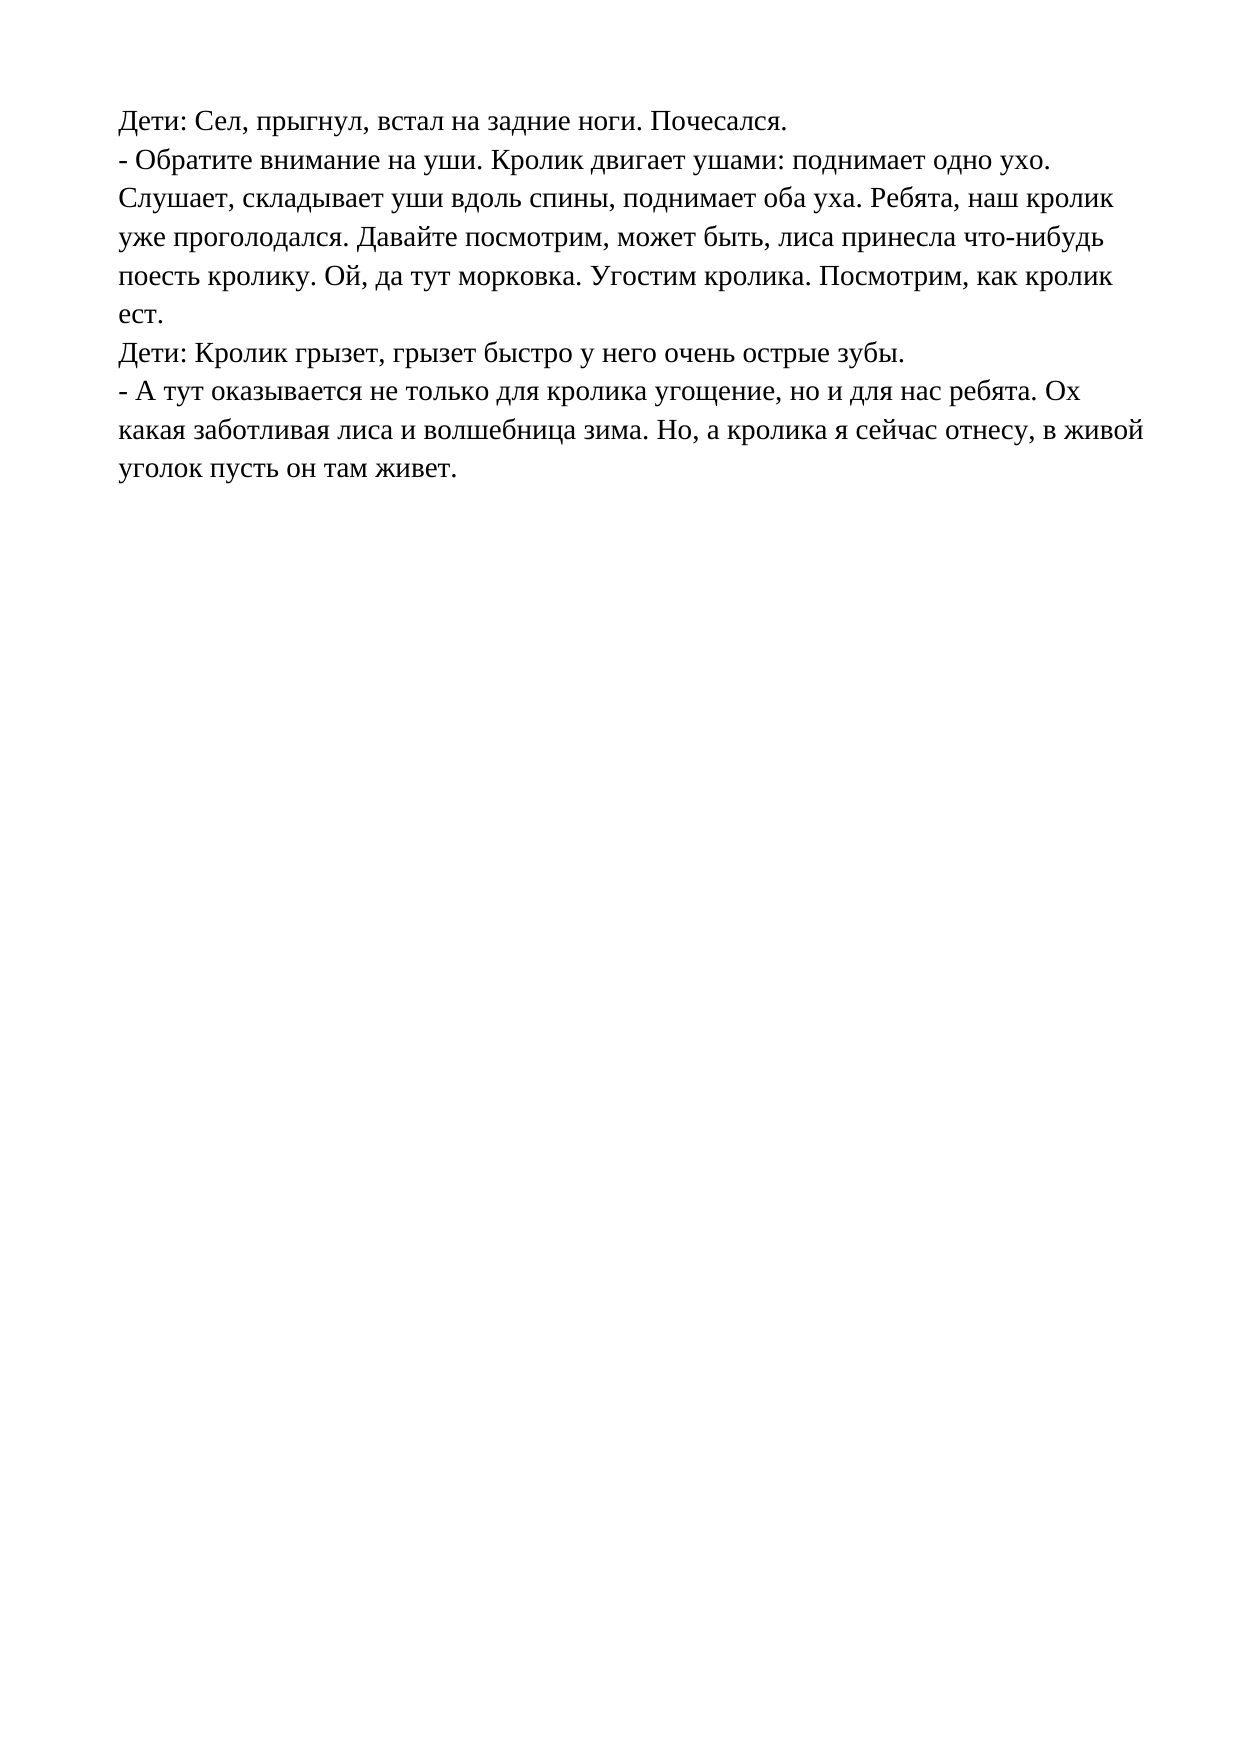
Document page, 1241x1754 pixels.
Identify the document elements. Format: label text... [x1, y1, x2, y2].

text - А тут оказывается не только для кролика угощение, но и для нас ребята. Ох какая заботливая лиса и волшебница зима. Но, а кролика я сейчас отнесу, в живой уголок пусть он там живет. [118, 373, 1152, 484]
text Дети: Сел, прыгнул, встал на задние ноги. Почесался. [118, 103, 1152, 137]
text - Обратите внимание на уши. Кролик двигает ушами: поднимает одно ухо. Слушает, складывает уши вдоль спины, поднимает оба уха. Ребята, наш кролик уже проголодался. Давайте посмотрим, может быть, лиса принесла что-нибудь поесть кролику. Ой, да тут морковка. Угостим кролика. Посмотрим, как кролик ест. [118, 142, 1152, 330]
text Дети: Кролик грызет, грызет быстро у него очень острые зубы. [118, 335, 1152, 368]
